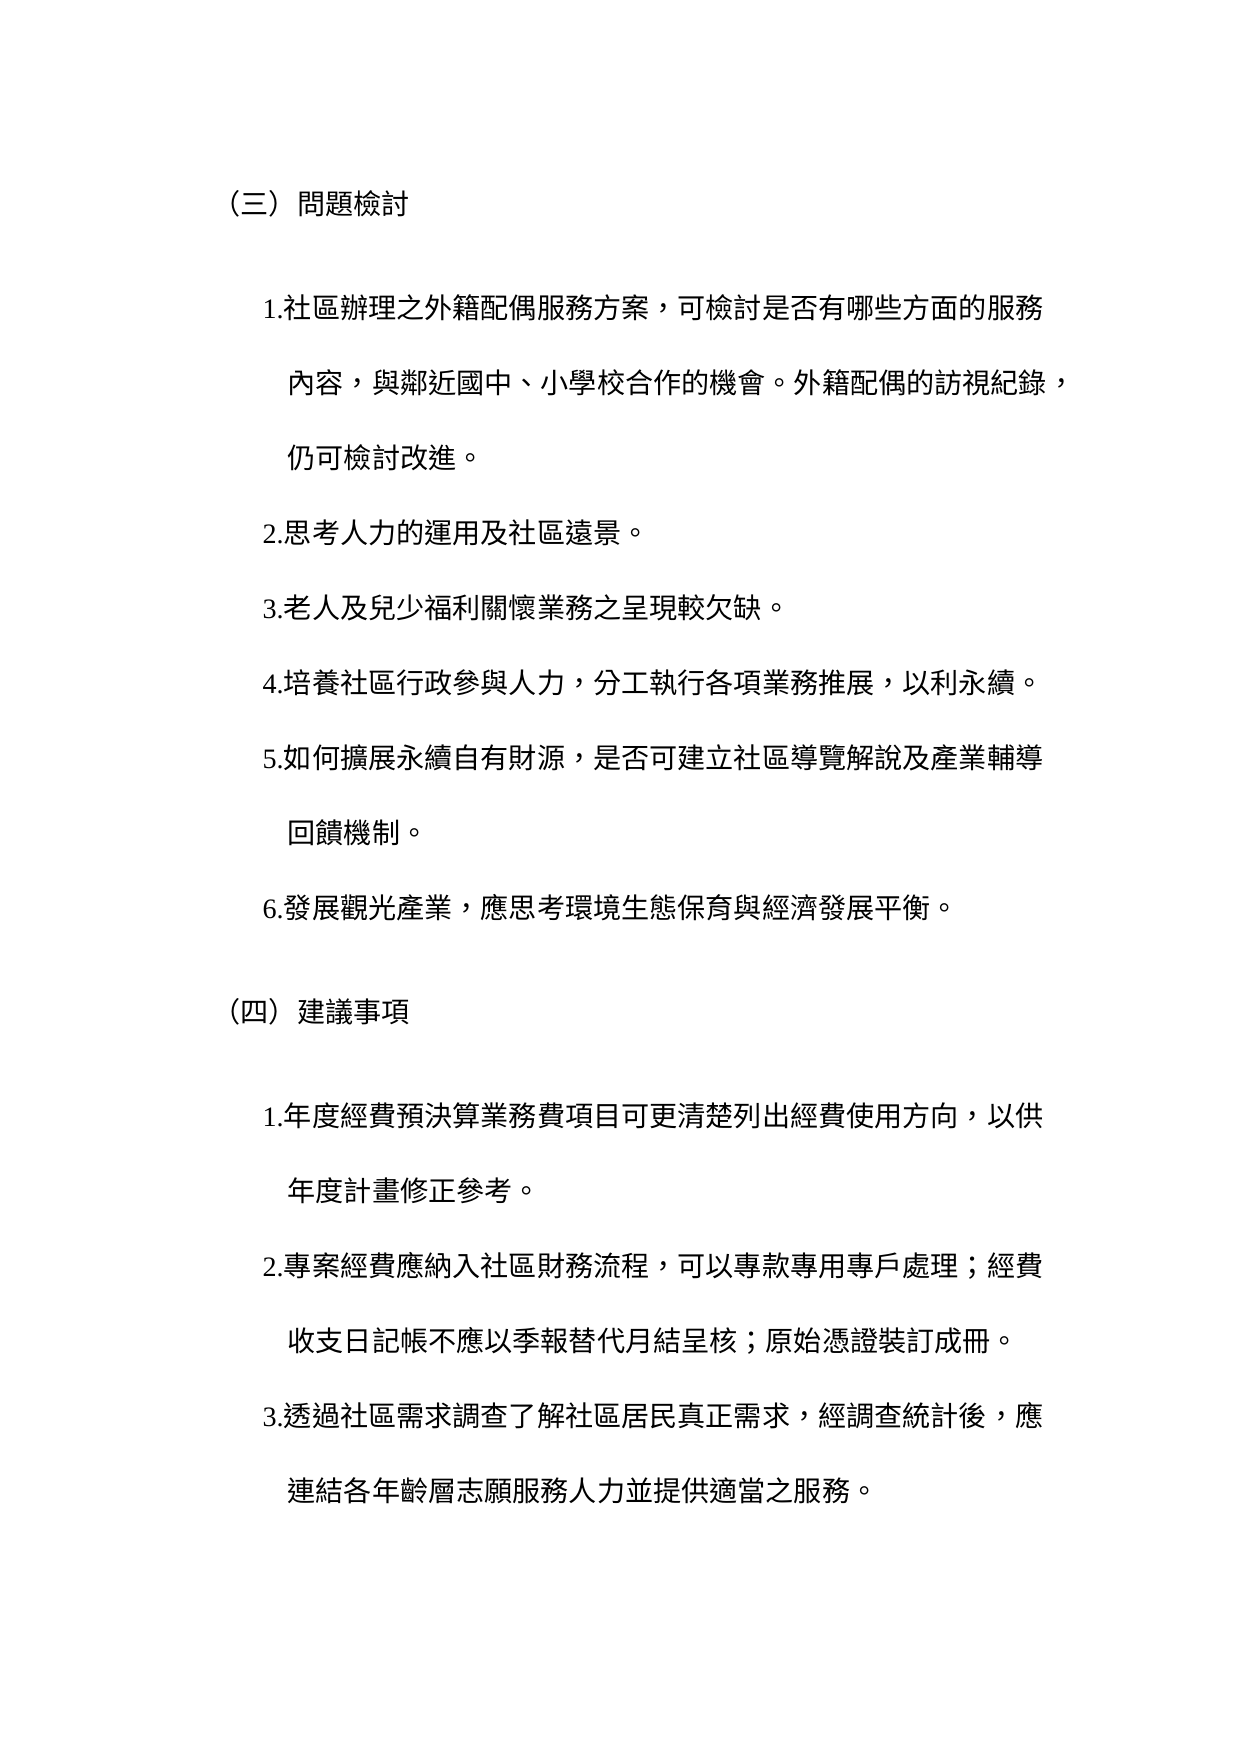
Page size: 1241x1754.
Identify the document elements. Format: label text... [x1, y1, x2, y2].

text 3.透過社區需求調查了解社區居民真正需求，經調查統計後，應連結各年齡層志願服務人力並提供適當之服務。 [262, 1377, 1053, 1527]
text 4.培養社區行政參與人力，分工執行各項業務推展，以利永續。 [262, 644, 1053, 719]
text （四）建議事項 [187, 973, 1053, 1048]
text 6.發展觀光產業，應思考環境生態保育與經濟發展平衡。 [262, 869, 1053, 944]
text 3.老人及兒少福利關懷業務之呈現較欠缺。 [262, 569, 1053, 644]
text 1.社區辦理之外籍配偶服務方案，可檢討是否有哪些方面的服務內容，與鄰近國中、小學校合作的機會。外籍配偶的訪視紀錄，仍可檢討改進。 [262, 269, 1053, 494]
text 2.專案經費應納入社區財務流程，可以專款專用專戶處理；經費收支日記帳不應以季報替代月結呈核；原始憑證裝訂成冊。 [262, 1227, 1053, 1377]
text 5.如何擴展永續自有財源，是否可建立社區導覽解說及產業輔導回饋機制。 [262, 719, 1053, 869]
text 2.思考人力的運用及社區遠景。 [262, 494, 1053, 569]
text （三）問題檢討 [187, 164, 1053, 239]
text 1.年度經費預決算業務費項目可更清楚列出經費使用方向，以供年度計畫修正參考。 [262, 1077, 1053, 1227]
